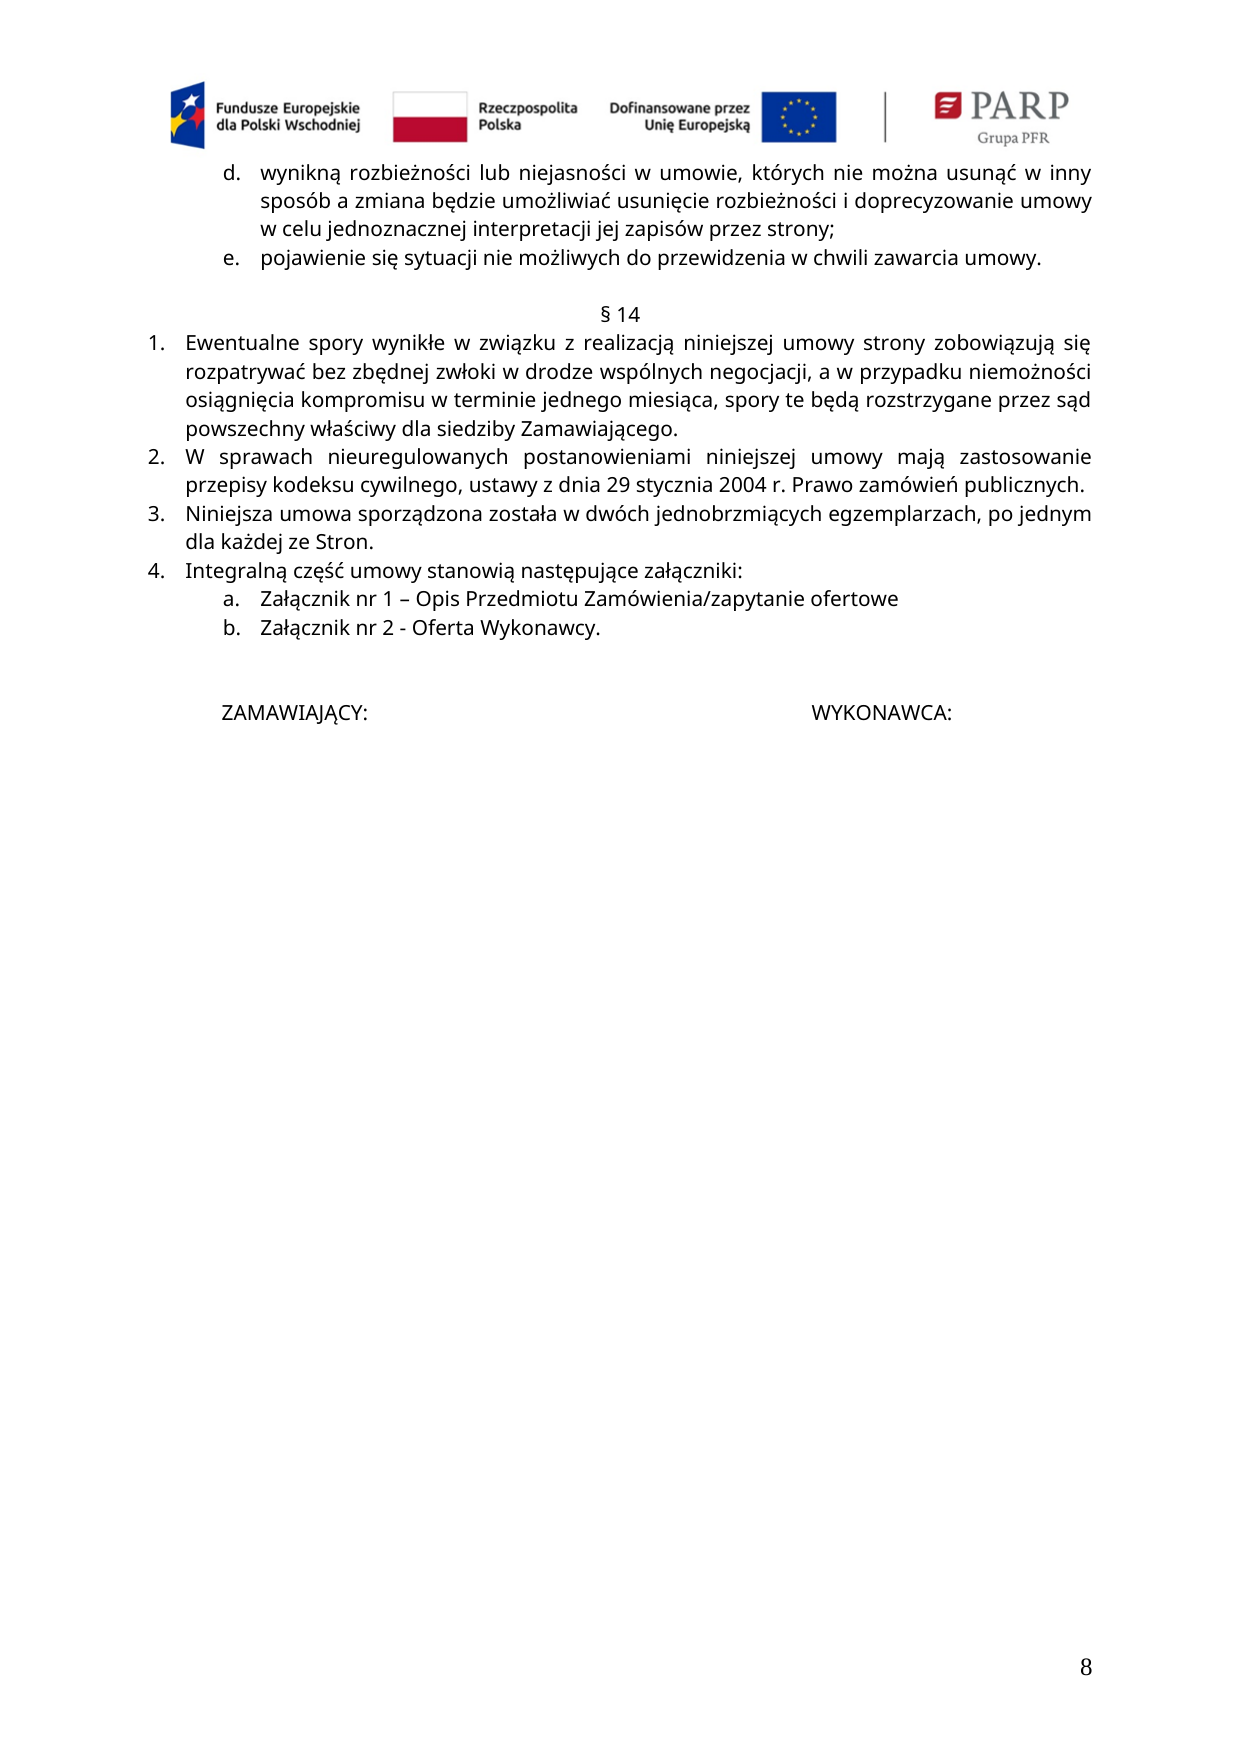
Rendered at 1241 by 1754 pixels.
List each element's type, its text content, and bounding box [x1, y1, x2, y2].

list pojawienie się sytuacji nie możliwych do przewidzenia w chwili zawarcia umowy. [223, 243, 1093, 271]
list wynikną rozbieżności lub niejasności w umowie, których nie można usunąć w inny sposób a zmiana będzie umożliwiać usunięcie rozbieżności i doprecyzowanie umowy w celu jednoznacznej interpretacji jej zapisów przez strony; [223, 158, 1093, 243]
text ZAMAWIAJĄCY: WYKONAWCA: [148, 698, 1093, 726]
list Załącznik nr 1 – Opis Przedmiotu Zamówienia/zapytanie ofertowe [223, 584, 1093, 613]
list Integralną część umowy stanowią następujące załączniki: [148, 556, 1093, 584]
list Ewentualne spory wynikłe w związku z realizacją niniejszej umowy strony zobowiązują się rozpatrywać bez zbędnej zwłoki w drodze wspólnych negocjacji, a w przypadku niemożności osiągnięcia kompromisu w terminie jednego miesiąca, spory te będą rozstrzygane przez sąd powszechny właściwy dla siedziby Zamawiającego. [148, 328, 1093, 442]
list Załącznik nr 2 - Oferta Wykonawcy. [223, 613, 1093, 641]
list Niniejsza umowa sporządzona została w dwóch jednobrzmiących egzemplarzach, po jednym dla każdej ze Stron. [148, 499, 1093, 556]
list W sprawach nieuregulowanych postanowieniami niniejszej umowy mają zastosowanie przepisy kodeksu cywilnego, ustawy z dnia 29 stycznia 2004 r. Prawo zamówień publicznych. [148, 442, 1093, 499]
text § 14 [148, 300, 1093, 328]
picture [147, 73, 1093, 158]
